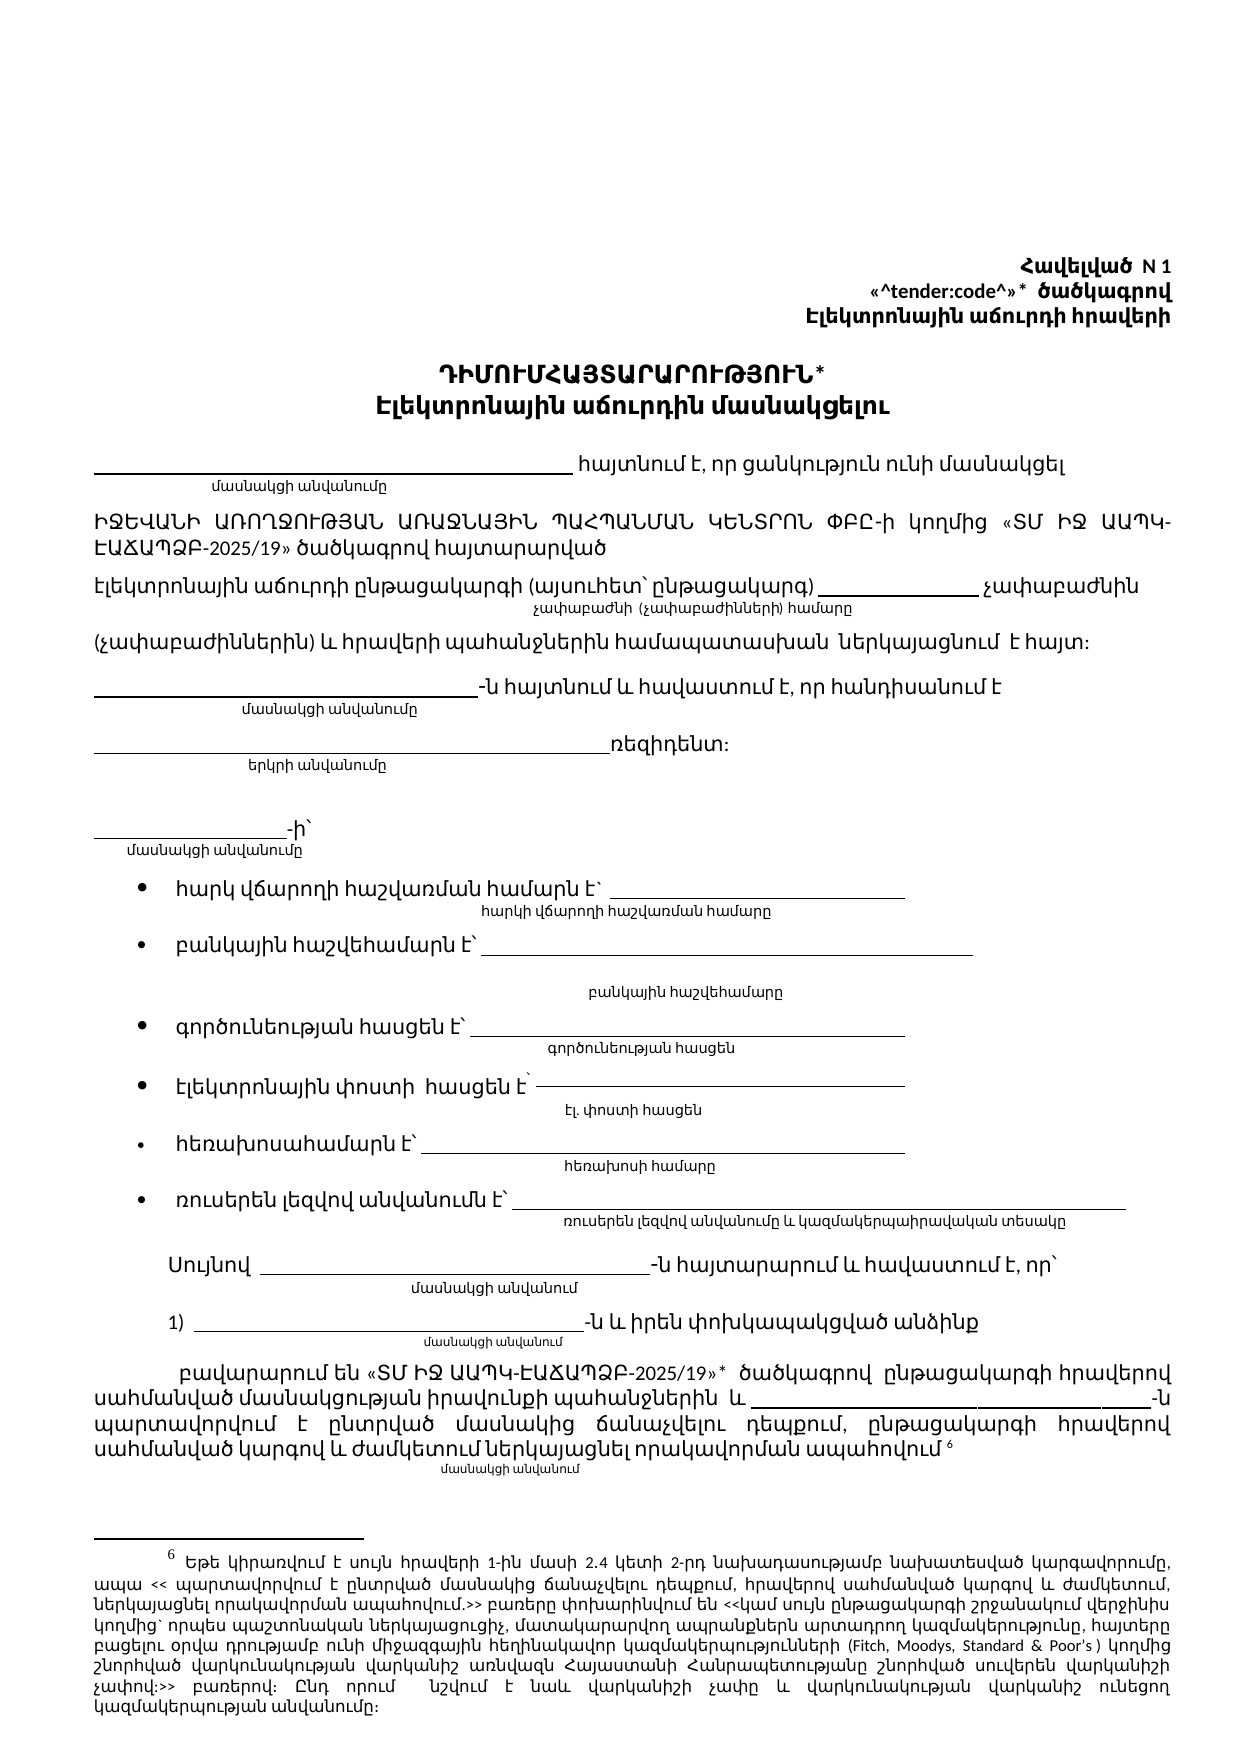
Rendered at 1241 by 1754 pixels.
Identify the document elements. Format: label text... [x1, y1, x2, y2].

text մասնակցի անվանում [94, 1462, 1171, 1487]
text մասնակցի անվանում [94, 1279, 1171, 1309]
text ռուսերեն լեզվով անվանումը և կազմակերպաիրավական տեսակը [94, 1213, 1171, 1243]
text ԴԻՄՈՒՄՀԱՅՏԱՐԱՐՈՒԹՅՈՒՆ* [94, 360, 1171, 390]
text հեռախոսի համարը [462, 1157, 1171, 1187]
text էլեկտրոնային աճուրդի ընթացակարգի (այսուհետ՝ ընթացակարգ) չափաբաժնին [94, 573, 1171, 599]
text -ն հայտնում և հավաստում է, որ հանդիսանում է [94, 670, 1171, 701]
text հայտնում է, որ ցանկություն ունի մասնակցել [94, 451, 1171, 477]
list հեռախոսահամարն է՝ [138, 1131, 1171, 1157]
list ռուսերեն լեզվով անվանումն է՝ [138, 1187, 1171, 1213]
text էլ. փոստի հասցեն [94, 1101, 1171, 1131]
text -ի՝ [94, 816, 1171, 841]
text մասնակցի անվանումը [94, 477, 1171, 507]
text «^tender:code^»* ծածկագրով [94, 278, 1171, 304]
text չափաբաժնի (չափաբաժինների) համարը [94, 599, 1171, 629]
text ռեզիդենտ: [94, 731, 1171, 756]
text հարկի վճարողի հաշվառման համարը [94, 902, 1171, 933]
list բանկային հաշվեհամարն է՝ [138, 933, 1171, 983]
text մասնակցի անվանումը [94, 701, 1171, 731]
text բավարարում են «ՏՄ ԻՋ ԱԱՊԿ-ԷԱՃԱՊՁԲ-2025/19»* ծածկագրով ընթացակարգի հրավերով սահմանված մասնակցության իրավունքի պահանջներին և -ն պարտավորվում է ընտրված մասնակից ճանաչվելու դեպքում, ընթացակարգի հրավերով սահմանված կարգով և ժամկետում ներկայացնել որակավորման ապահովում [94, 1360, 1171, 1462]
text (չափաբաժիններին) և հրավերի պահանջներին համապատասխան ներկայացնում է հայտ: [94, 629, 1171, 655]
text գործունեության հասցեն [94, 1040, 1171, 1070]
subtitle Էլեկտրոնային աճուրդին մասնակցելու [94, 390, 1171, 421]
list հարկ վճարողի հաշվառման համարն է` [138, 872, 1171, 902]
text 1) -ն և իրեն փոխկապակցված անձինք [94, 1309, 1171, 1335]
text ԻՋԵՎԱՆԻ ԱՌՈՂՋՈՒԹՅԱՆ ԱՌԱՋՆԱՅԻՆ ՊԱՀՊԱՆՄԱՆ ԿԵՆՏՐՈՆ ՓԲԸ-ի կողմից «ՏՄ ԻՋ ԱԱՊԿ-ԷԱՃԱՊՁԲ-2025/19» ծածկագրով հայտարարված [94, 507, 1171, 561]
list գործունեության հասցեն է՝ [138, 1014, 1171, 1040]
list էլեկտրոնային փոստի հասցեն է՝ [138, 1070, 1171, 1101]
text մասնակցի անվանումը [94, 841, 1171, 872]
text մասնակցի անվանում [94, 1335, 1171, 1360]
text երկրի անվանումը [94, 756, 1171, 787]
text Հավելված N 1 [94, 253, 1171, 278]
text բանկային հաշվեհամարը [94, 983, 1171, 1014]
text Էլեկտրոնային աճուրդի հրավերի [94, 304, 1171, 329]
text Սույնով -ն հայտարարում և հավաստում է, որ՝ [94, 1248, 1171, 1279]
